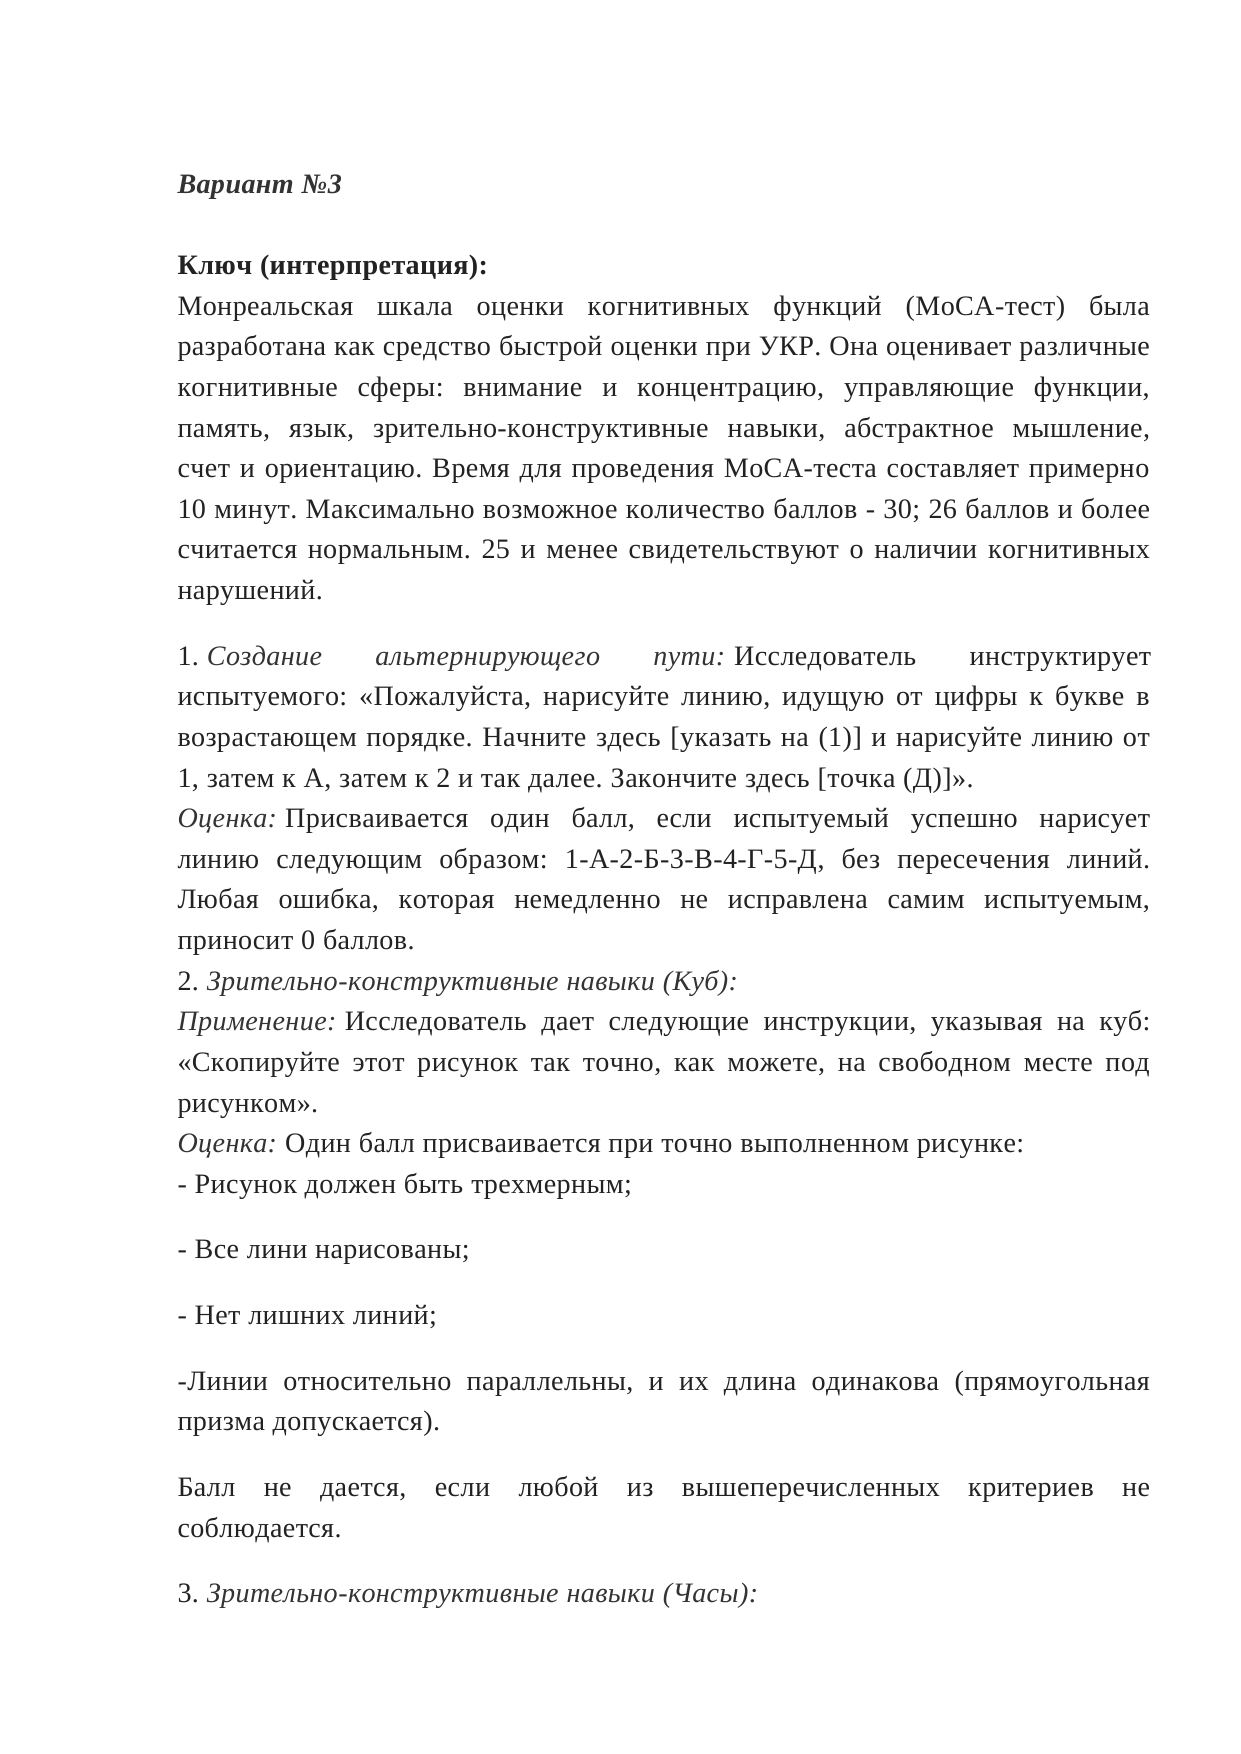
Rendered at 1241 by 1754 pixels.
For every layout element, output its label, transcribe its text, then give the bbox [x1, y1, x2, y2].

text Балл не дается, если любой из вышеперечисленных критериев не соблюдается. [177, 1462, 1152, 1543]
text Оценка: Один балл присваивается при точно выполненном рисунке: [177, 1118, 1152, 1159]
text 3. Зрительно-конструктивные навыки (Часы): [177, 1568, 1152, 1609]
text - Нет лишних линий; [177, 1290, 1152, 1331]
text Ключ (интерпретация): [177, 240, 1152, 281]
text Оценка: Присваивается один балл, если испытуемый успешно нарисует линию следующим образом: 1-А-2-Б-3-В-4-Г-5-Д, без пересечения линий. Любая ошибка, которая немедленно не исправлена самим испытуемым, приносит 0 баллов. [177, 793, 1152, 956]
text - Рисунок должен быть трехмерным; [177, 1159, 1152, 1199]
text - Все лини нарисованы; [177, 1224, 1152, 1265]
text Вариант №3 [177, 159, 1152, 199]
text Применение: Исследователь дает следующие инструкции, указывая на куб: «Скопируйте этот рисунок так точно, как можете, на свободном месте под рисунком». [177, 996, 1152, 1118]
text 1. Создание альтернирующего пути: Исследователь инструктирует испытуемого: «Пожалуйста, нарисуйте линию, идущую от цифры к букве в возрастающем порядке. Начните здесь [указать на (1)] и нарисуйте линию от 1, затем к А, затем к 2 и так далее. Закончите здесь [точка (Д)]». [177, 631, 1152, 793]
text Монреальская шкала оценки когнитивных функций (МоСА-тест) была разработана как средство быстрой оценки при УКР. Она оценивает различные когнитивные сферы: внимание и концентрацию, управляющие функции, память, язык, зрительно-конструктивные навыки, абстрактное мышление, счет и ориентацию. Время для проведения МоСА-теста составляет примерно 10 минут. Максимально возможное количество баллов - 30; 26 баллов и более считается нормальным. 25 и менее свидетельствуют о наличии когнитивных нарушений. [177, 281, 1152, 606]
text 2. Зрительно-конструктивные навыки (Куб): [177, 956, 1152, 996]
text -Линии относительно параллельны, и их длина одинакова (прямоугольная призма допускается). [177, 1356, 1152, 1437]
